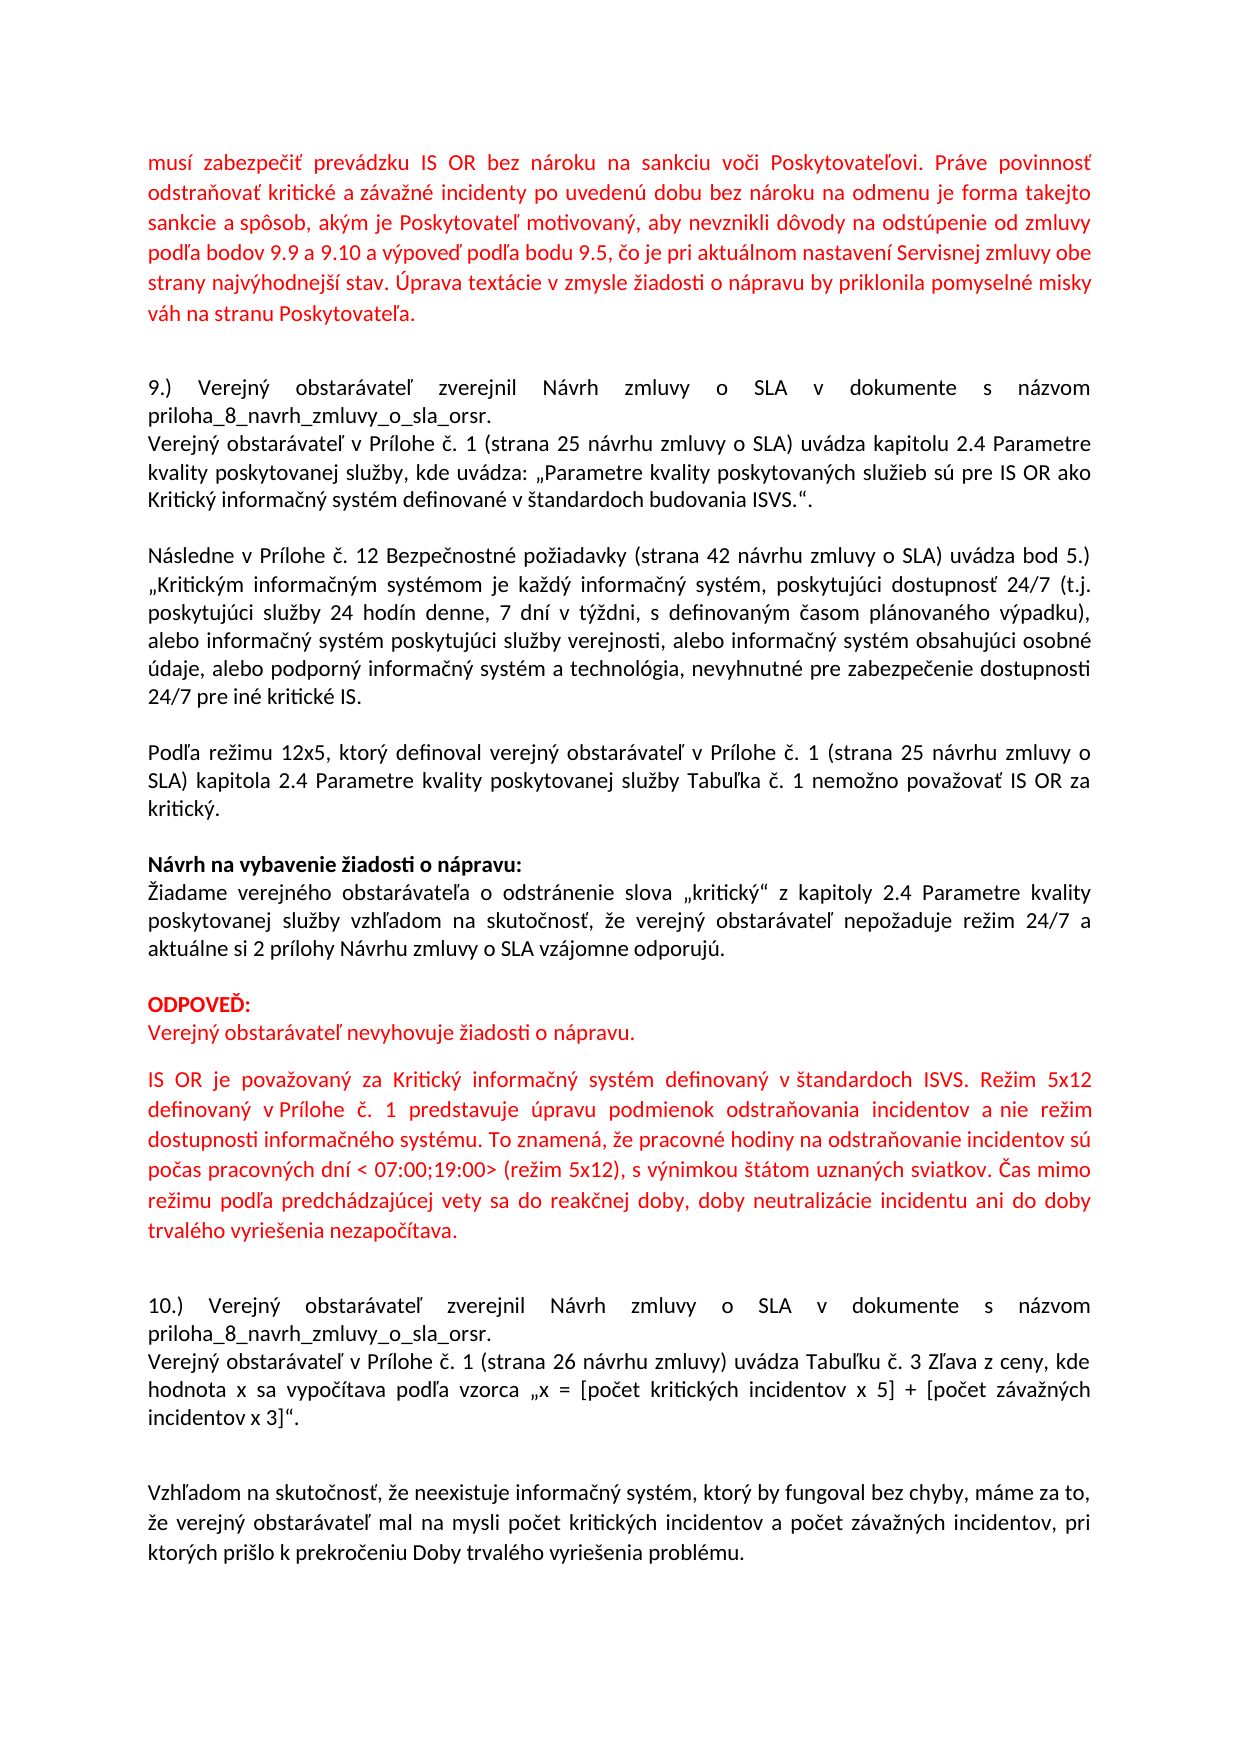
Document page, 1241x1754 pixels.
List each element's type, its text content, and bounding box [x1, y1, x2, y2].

text IS OR je považovaný za Kritický informačný systém definovaný v štandardoch ISVS. Režim 5x12 definovaný v Prílohe č. 1 predstavuje úpravu podmienok odstraňovania incidentov a nie režim dostupnosti informačného systému. To znamená, že pracovné hodiny na odstraňovanie incidentov sú počas pracovných dní < 07:00;19:00> (režim 5x12), s výnimkou štátom uznaných sviatkov. Čas mimo režimu podľa predchádzajúcej vety sa do reakčnej doby, doby neutralizácie incidentu ani do doby trvalého vyriešenia nezapočítava. [148, 1065, 1093, 1244]
text 9.) Verejný obstarávateľ zverejnil Návrh zmluvy o SLA v dokumente s názvom priloha_8_navrh_zmluvy_o_sla_orsr. [148, 373, 1093, 429]
text Žiadame verejného obstarávateľa o odstránenie slova „kritický“ z kapitoly 2.4 Parametre kvality poskytovanej služby vzhľadom na skutočnosť, že verejný obstarávateľ nepožaduje režim 24/7 a aktuálne si 2 prílohy Návrhu zmluvy o SLA vzájomne odporujú. [148, 878, 1093, 962]
text ODPOVEĎ: [148, 990, 1093, 1018]
text Vzhľadom na skutočnosť, že neexistuje informačný systém, ktorý by fungoval bez chyby, máme za to, že verejný obstarávateľ mal na mysli počet kritických incidentov a počet závažných incidentov, pri ktorých prišlo k prekročeniu Doby trvalého vyriešenia problému. [148, 1478, 1093, 1566]
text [148, 148, 1093, 327]
text Podľa režimu 12x5, ktorý definoval verejný obstarávateľ v Prílohe č. 1 (strana 25 návrhu zmluvy o SLA) kapitola 2.4 Parametre kvality poskytovanej služby Tabuľka č. 1 nemožno považovať IS OR za kritický. [148, 738, 1093, 822]
text Verejný obstarávateľ nevyhovuje žiadosti o nápravu. [148, 1018, 1093, 1046]
text Návrh na vybavenie žiadosti o nápravu: [148, 850, 1093, 878]
text Následne v Prílohe č. 12 Bezpečnostné požiadavky (strana 42 návrhu zmluvy o SLA) uvádza bod 5.) „Kritickým informačným systémom je každý informačný systém, poskytujúci dostupnosť 24/7 (t.j. poskytujúci služby 24 hodín denne, 7 dní v týždni, s definovaným časom plánovaného výpadku), alebo informačný systém poskytujúci služby verejnosti, alebo informačný systém obsahujúci osobné údaje, alebo podporný informačný systém a technológia, nevyhnutné pre zabezpečenie dostupnosti 24/7 pre iné kritické IS. [148, 542, 1093, 710]
text Verejný obstarávateľ v Prílohe č. 1 (strana 25 návrhu zmluvy o SLA) uvádza kapitolu 2.4 Parametre kvality poskytovanej služby, kde uvádza: „Parametre kvality poskytovaných služieb sú pre IS OR ako Kritický informačný systém definované v štandardoch budovania ISVS.“. [148, 429, 1093, 514]
text 10.) Verejný obstarávateľ zverejnil Návrh zmluvy o SLA v dokumente s názvom priloha_8_navrh_zmluvy_o_sla_orsr. [148, 1291, 1093, 1347]
text Verejný obstarávateľ v Prílohe č. 1 (strana 26 návrhu zmluvy) uvádza Tabuľku č. 3 Zľava z ceny, kde hodnota x sa vypočítava podľa vzorca „x = [počet kritických incidentov x 5] + [počet závažných incidentov x 3]“. [148, 1347, 1093, 1431]
